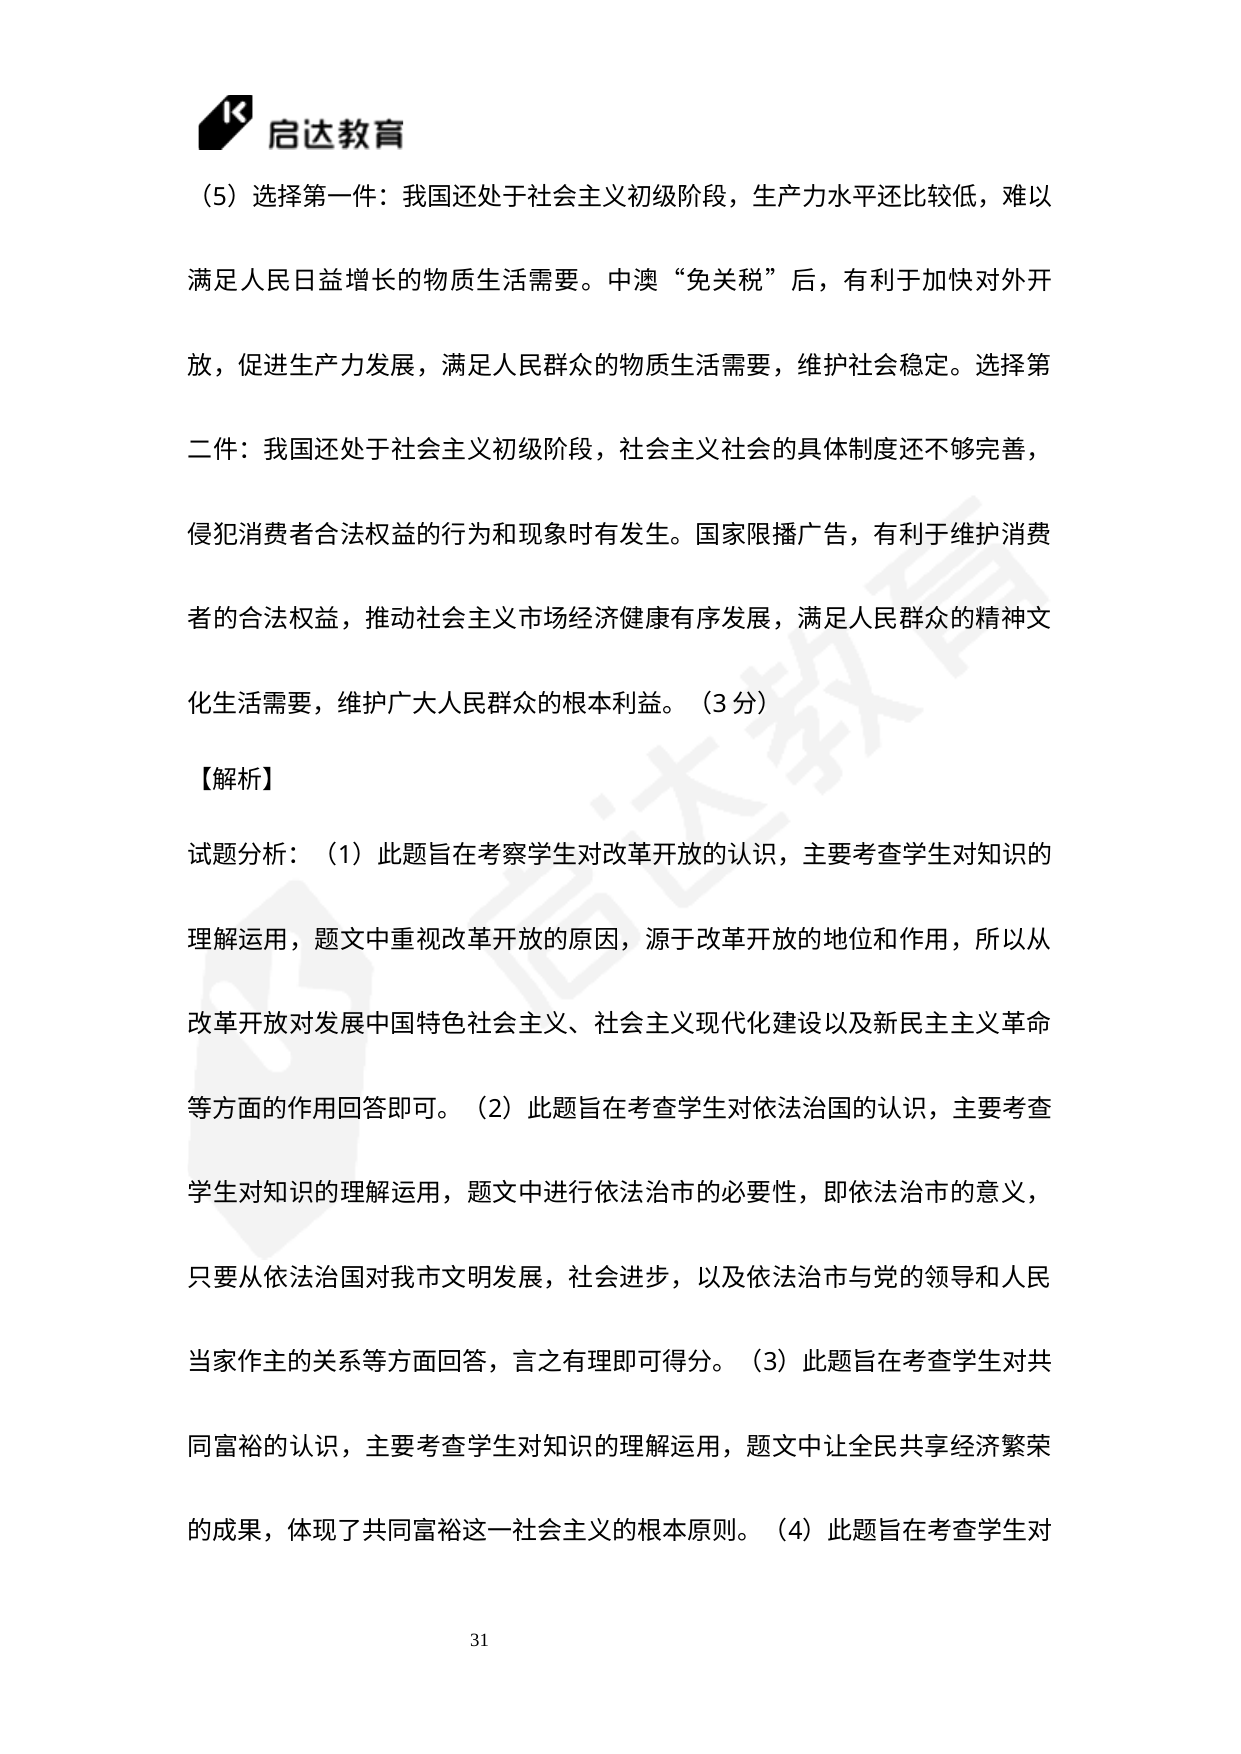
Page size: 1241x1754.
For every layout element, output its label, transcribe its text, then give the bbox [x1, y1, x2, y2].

text （5）选择第一件：我国还处于社会主义初级阶段，生产力水平还比较低，难以满足人民日益增长的物质生活需要。中澳“免关税”后，有利于加快对外开放，促进生产力发展，满足人民群众的物质生活需要，维护社会稳定。选择第二件：我国还处于社会主义初级阶段，社会主义社会的具体制度还不够完善，侵犯消费者合法权益的行为和现象时有发生。国家限播广告，有利于维护消费者的合法权益，推动社会主义市场经济健康有序发展，满足人民群众的精神文化生活需要，维护广大人民群众的根本利益。（3分） [187, 162, 1053, 734]
picture [198, 95, 404, 150]
text 【解析】 [187, 745, 1053, 810]
